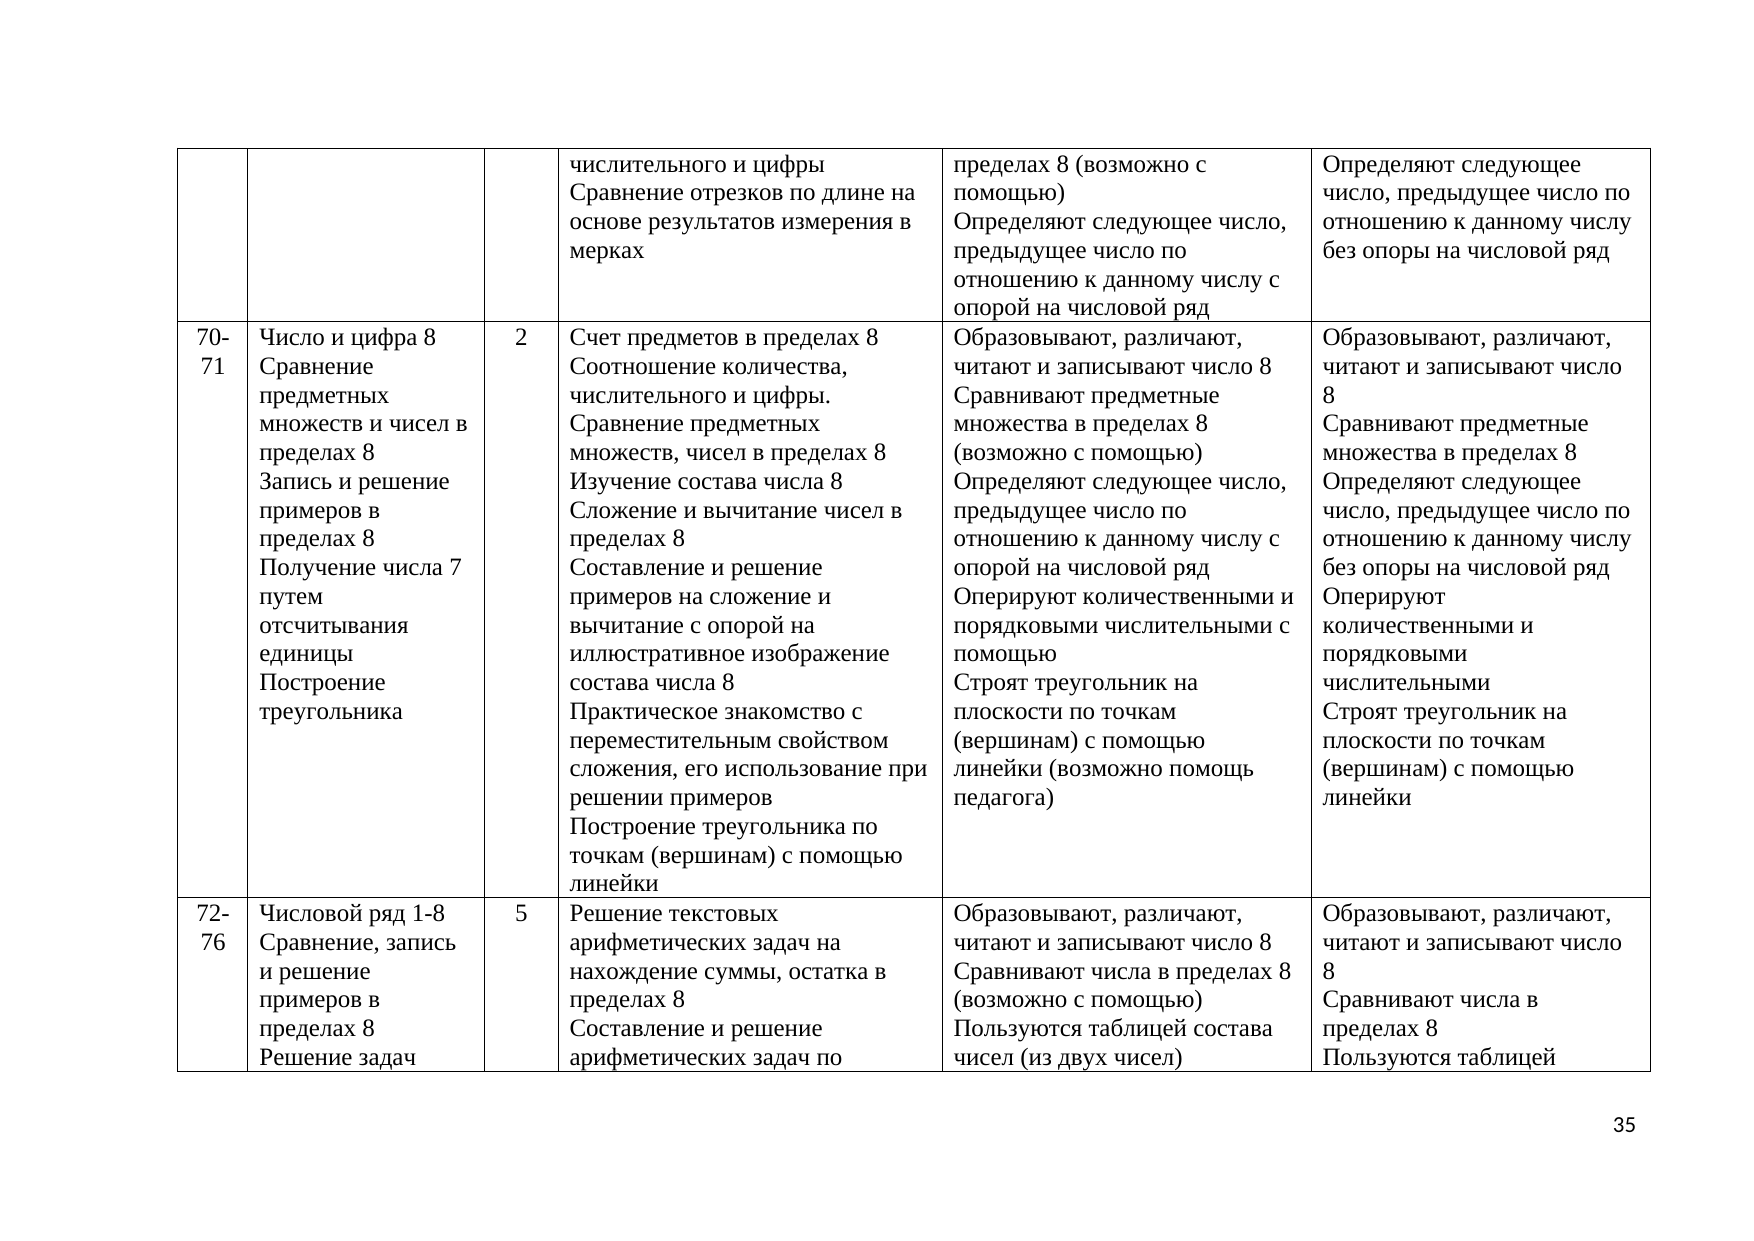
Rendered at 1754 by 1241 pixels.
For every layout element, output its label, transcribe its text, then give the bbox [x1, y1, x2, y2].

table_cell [943, 898, 1311, 1071]
table_cell 1 [485, 149, 558, 321]
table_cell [1312, 898, 1650, 1071]
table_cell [1312, 149, 1650, 321]
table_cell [943, 149, 1311, 321]
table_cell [559, 149, 942, 321]
table_cell 72-76 [178, 898, 247, 1071]
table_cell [248, 898, 484, 1071]
table_cell 5 [485, 898, 558, 1071]
table_cell Образовывают, различают, читают и записывают число 8 Сравнивают предметные множества в пределах 8 (возможно с помощью) Определяют следующее число, предыдущее число по отношению к данному числу с опорой на числовой ряд Оперируют количественными и порядковыми числительными с помощью Строят треугольник на плоскости по точкам (вершинам) с помощью линейки (возможно помощь педагога) [943, 322, 1311, 897]
table_cell 2 [485, 322, 558, 897]
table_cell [559, 898, 942, 1071]
table_cell Счет предметов в пределах 8 Соотношение количества, числительного и цифры. Сравнение предметных множеств, чисел в пределах 8 Изучение состава числа 8 Сложение и вычитание чисел в пределах 8 Составление и решение примеров на сложение и вычитание с опорой на иллюстративное изображение состава числа 8 Практическое знакомство с переместительным свойством сложения, его использование при решении примеров Построение треугольника по точкам (вершинам) с помощью линейки [559, 322, 942, 897]
table_cell 70-71 [178, 322, 247, 897]
table_cell Образовывают, различают, читают и записывают число 8 Сравнивают предметные множества в пределах 8 Определяют следующее число, предыдущее число по отношению к данному числу без опоры на числовой ряд Оперируют количественными и порядковыми числительными Строят треугольник на плоскости по точкам (вершинам) с помощью линейки [1312, 322, 1650, 897]
table_cell 69 [178, 149, 247, 321]
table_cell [248, 149, 484, 321]
table_cell Число и цифра 8 Сравнение предметных множеств и чисел в пределах 8 Запись и решение примеров в пределах 8 Получение числа 7 путем отсчитывания единицы Построение треугольника [248, 322, 484, 897]
